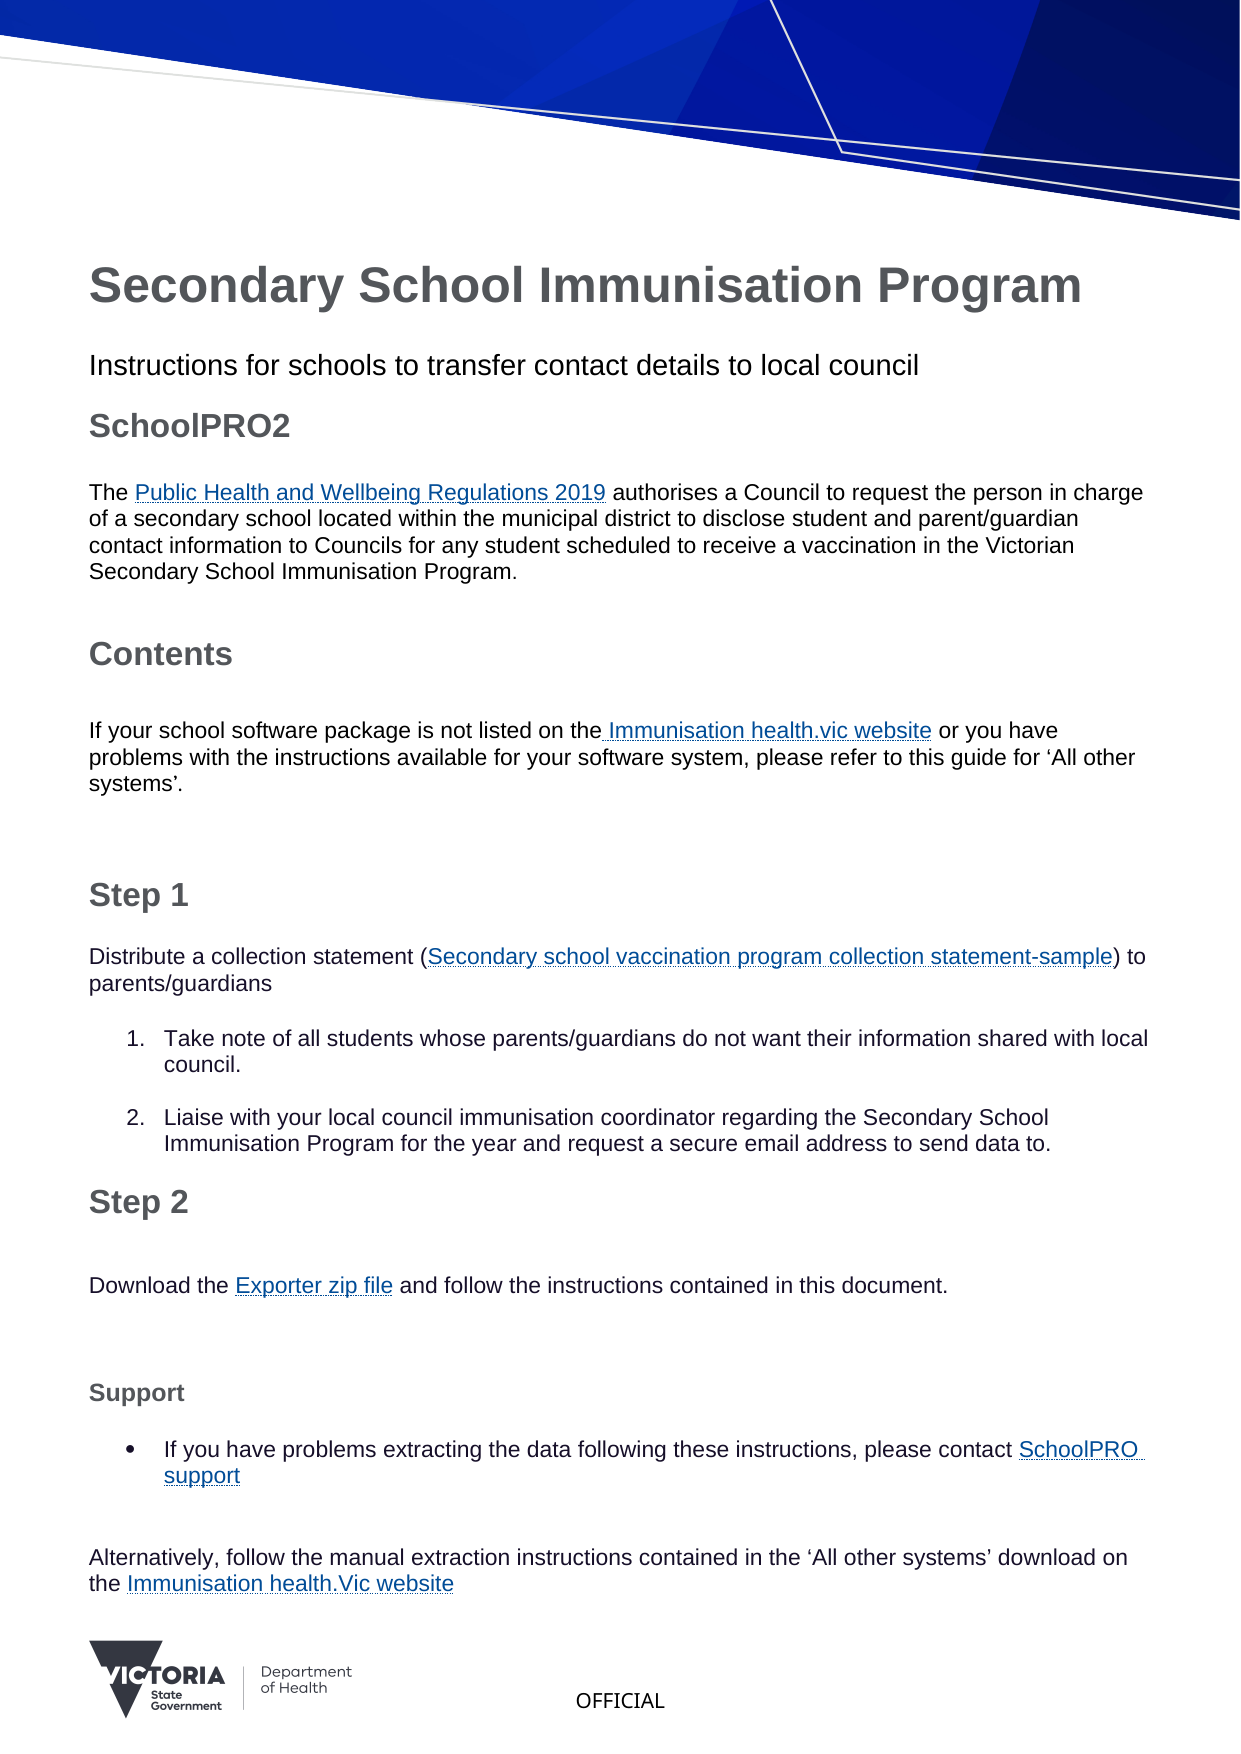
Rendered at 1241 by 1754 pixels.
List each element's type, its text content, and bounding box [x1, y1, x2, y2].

list Liaise with your local council immunisation coordinator regarding the Secondary School Immunisation Program for the year and request a secure email address to send data to. [126, 1104, 1152, 1157]
text Alternatively, follow the manual extraction instructions contained in the ‘All other systems’ download on the Immunisation health.Vic website [89, 1544, 1152, 1597]
list Take note of all students whose parents/guardians do not want their information shared with local council. [126, 1025, 1152, 1078]
picture [0, 0, 1240, 224]
table_header Secondary School Immunisation Program Instructions for schools to transfer contact details to local council SchoolPRO2 [89, 71, 1167, 454]
subtitle Step 2 [89, 1182, 1152, 1220]
text Distribute a collection statement (Secondary school vaccination program collection statement-sample) to parents/guardians [89, 943, 1152, 996]
list If you have problems extracting the data following these instructions, please contact SchoolPRO support [126, 1436, 1152, 1488]
text If your school software package is not listed on the Immunisation health.vic website or you have problems with the instructions available for your software system, please refer to this guide for ‘All other systems’. [89, 717, 1152, 797]
subtitle Support [89, 1377, 1152, 1407]
picture [0, 1595, 1241, 1754]
subtitle Step 1 [89, 876, 1152, 914]
text Download the Exporter zip file and follow the instructions contained in this document. [89, 1270, 1152, 1298]
subtitle The Public Health and Wellbeing Regulations 2019 authorises a Council to request the person in charge of a secondary school located within the municipal district to disclose student and parent/guardian contact information to Councils for any student scheduled to receive a vaccination in the Victorian Secondary School Immunisation Program. [89, 479, 1152, 584]
subtitle Contents [89, 634, 1152, 673]
